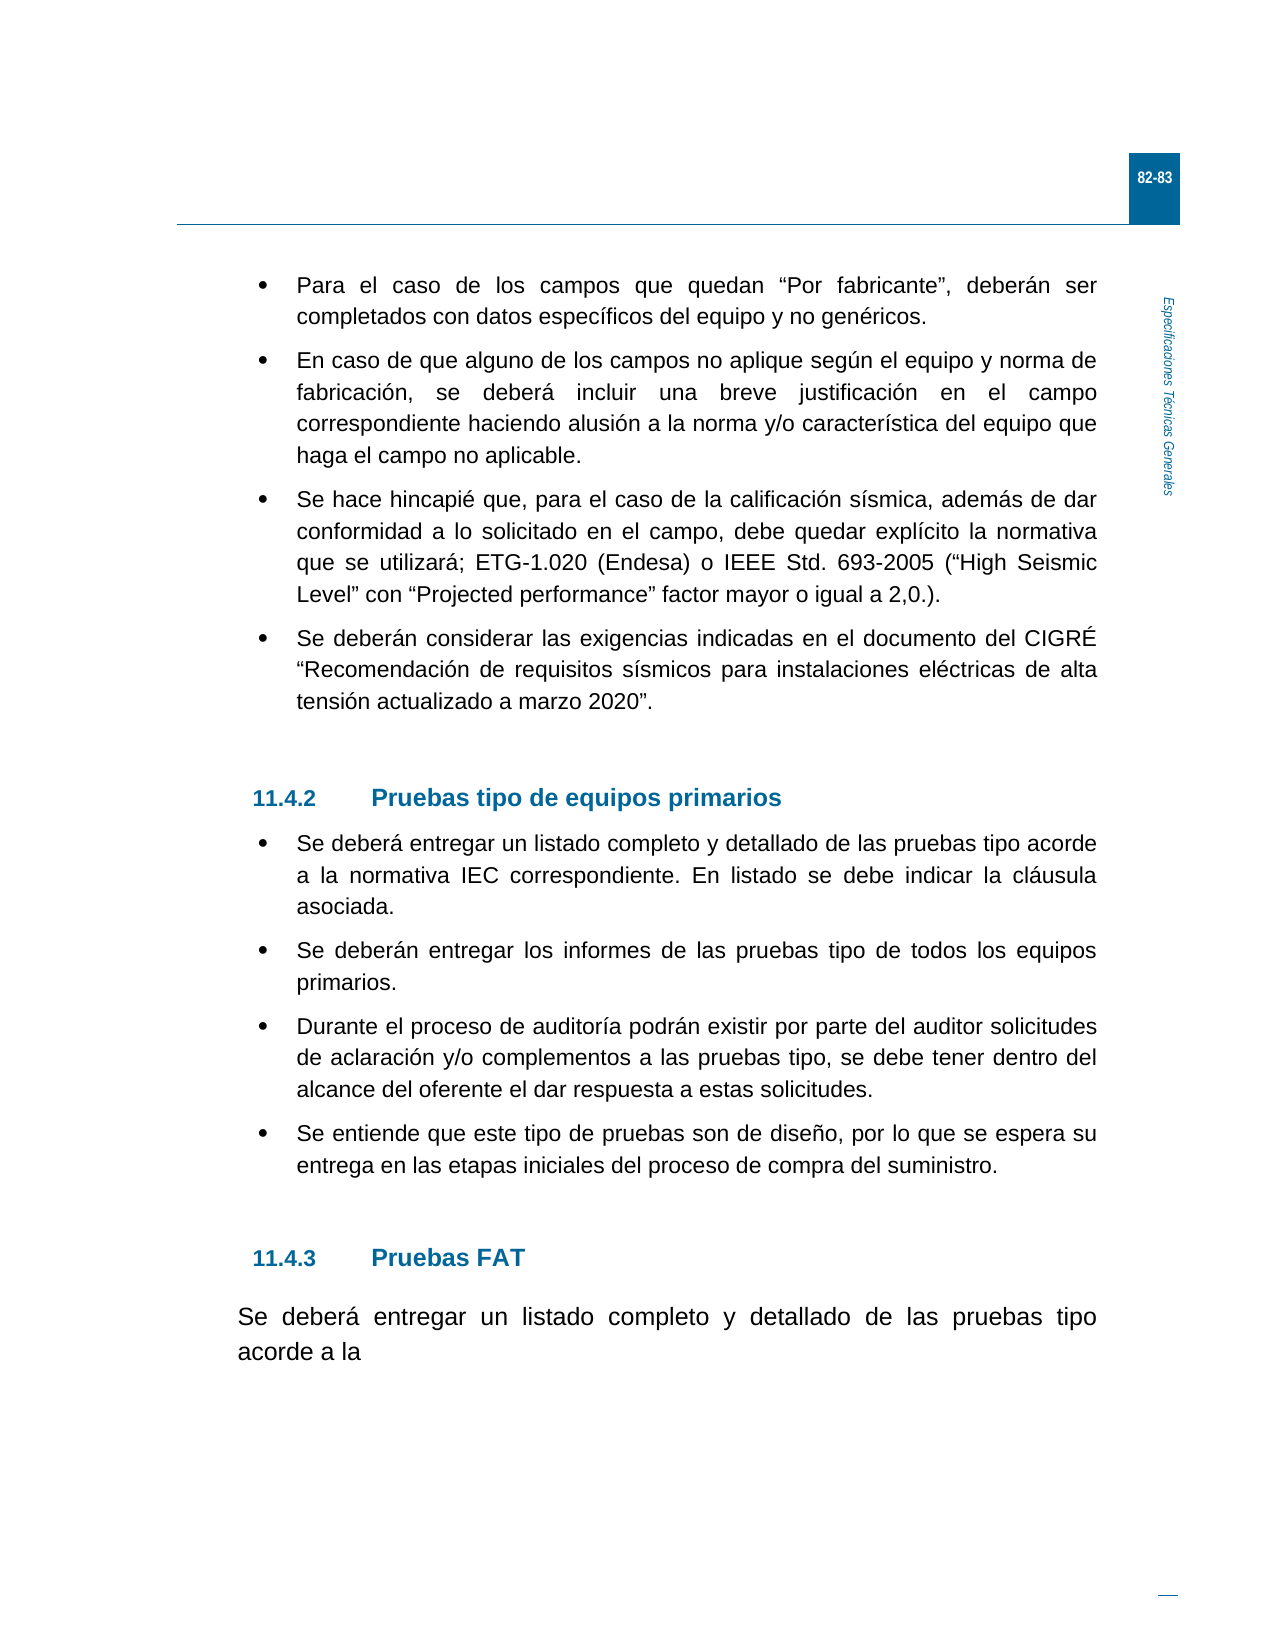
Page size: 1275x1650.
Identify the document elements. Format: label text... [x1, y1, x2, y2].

list Se deberá entregar un listado completo y detallado de las pruebas tipo acorde a la normativa IEC correspondiente. En listado se debe indicar la cláusula asociada. [259, 830, 1098, 919]
text Se deberá entregar un listado completo y detallado de las pruebas tipo acorde a la [237, 1302, 1098, 1365]
list Para el caso de los campos que quedan “Por fabricante”, deberán ser completados con datos específicos del equipo y no genéricos. [259, 272, 1098, 329]
subtitle Pruebas FAT [252, 1242, 1098, 1271]
list Se hace hincapié que, para el caso de la calificación sísmica, además de dar conformidad a lo solicitado en el campo, debe quedar explícito la normativa que se utilizará; ETG-1.020 (Endesa) o IEEE Std. 693-2005 (“High Seismic Level” con “Projected performance” factor mayor o igual a 2,0.). [259, 486, 1098, 607]
list En caso de que alguno de los campos no aplique según el equipo y norma de fabricación, se deberá incluir una breve justificación en el campo correspondiente haciendo alusión a la norma y/o característica del equipo que haga el campo no aplicable. [259, 347, 1098, 468]
list Se entiende que este tipo de pruebas son de diseño, por lo que se espera su entrega en las etapas iniciales del proceso de compra del suministro. [259, 1120, 1098, 1178]
list Durante el proceso de auditoría podrán existir por parte del auditor solicitudes de aclaración y/o complementos a las pruebas tipo, se debe tener dentro del alcance del oferente el dar respuesta a estas solicitudes. [259, 1013, 1098, 1102]
list Se deberán considerar las exigencias indicadas en el documento del CIGRÉ “Recomendación de requisitos sísmicos para instalaciones eléctricas de alta tensión actualizado a marzo 2020”. [259, 625, 1098, 714]
subtitle Pruebas tipo de equipos primarios [252, 783, 1098, 812]
list Se deberán entregar los informes de las pruebas tipo de todos los equipos primarios. [259, 937, 1098, 995]
